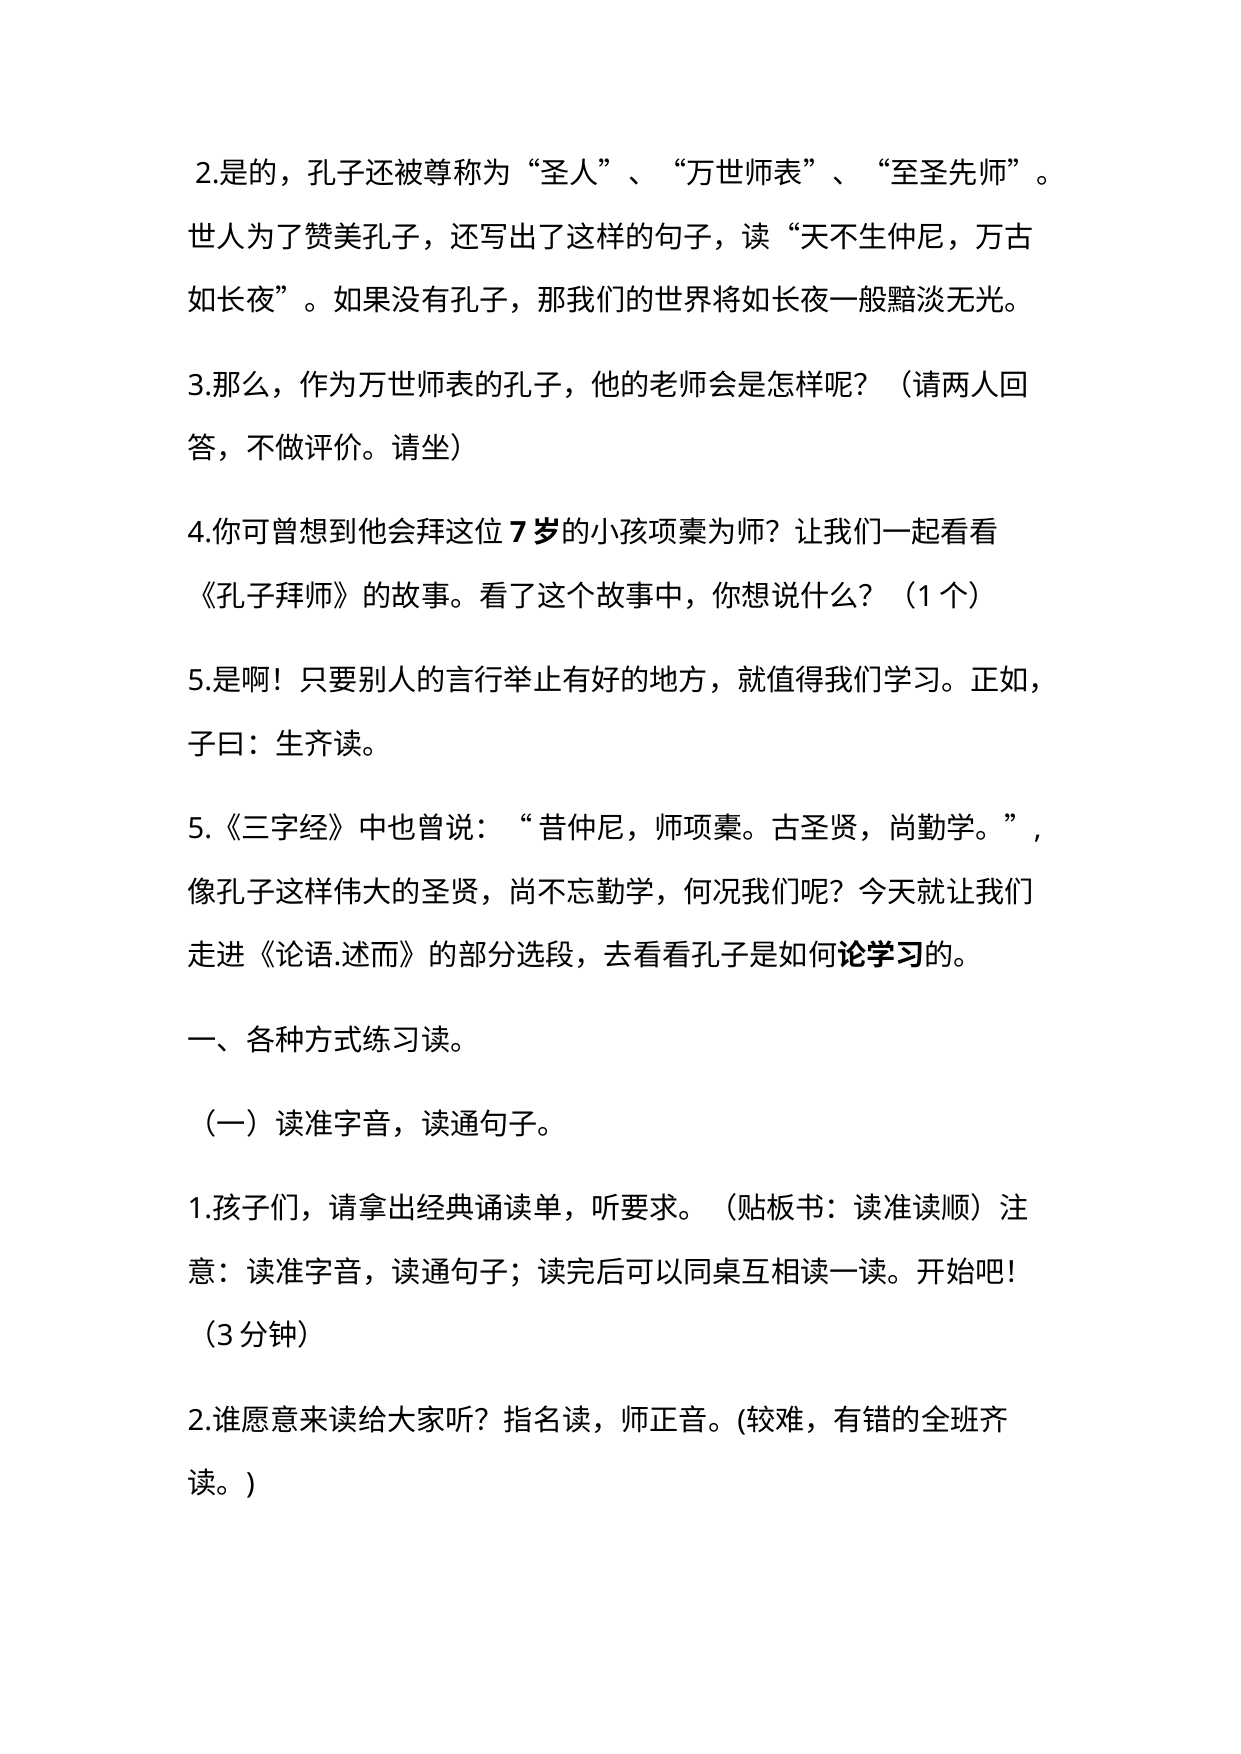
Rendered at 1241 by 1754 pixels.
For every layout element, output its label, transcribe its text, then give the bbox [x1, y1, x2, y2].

text 2.谁愿意来读给大家听？指名读，师正音。(较难，有错的全班齐读。) [187, 1396, 1053, 1502]
text 2.是的，孔子还被尊称为“圣人”、“万世师表”、“至圣先师”。世人为了赞美孔子，还写出了这样的句子，读“天不生仲尼，万古如长夜”。如果没有孔子，那我们的世界将如长夜一般黯淡无光。 [187, 150, 1053, 319]
text 3.那么，作为万世师表的孔子，他的老师会是怎样呢？（请两人回答，不做评价。请坐） [187, 361, 1053, 467]
text 一、各种方式练习读。 [187, 1016, 1053, 1058]
text 4.你可曾想到他会拜这位7岁的小孩项橐为师？让我们一起看看《孔子拜师》的故事。看了这个故事中，你想说什么？（1个） [187, 509, 1053, 615]
text 5.是啊！只要别人的言行举止有好的地方，就值得我们学习。正如，子曰：生齐读。 [187, 657, 1053, 763]
text 1.孩子们，请拿出经典诵读单，听要求。（贴板书：读准读顺）注意：读准字音，读通句子；读完后可以同桌互相读一读。开始吧！（3分钟） [187, 1185, 1053, 1354]
text 5.《三字经》中也曾说：“ 昔仲尼，师项橐。古圣贤，尚勤学。”,像孔子这样伟大的圣贤，尚不忘勤学，何况我们呢？今天就让我们走进《论语.述而》的部分选段，去看看孔子是如何论学习的。 [187, 805, 1053, 974]
text （一）读准字音，读通句子。 [187, 1100, 1053, 1143]
